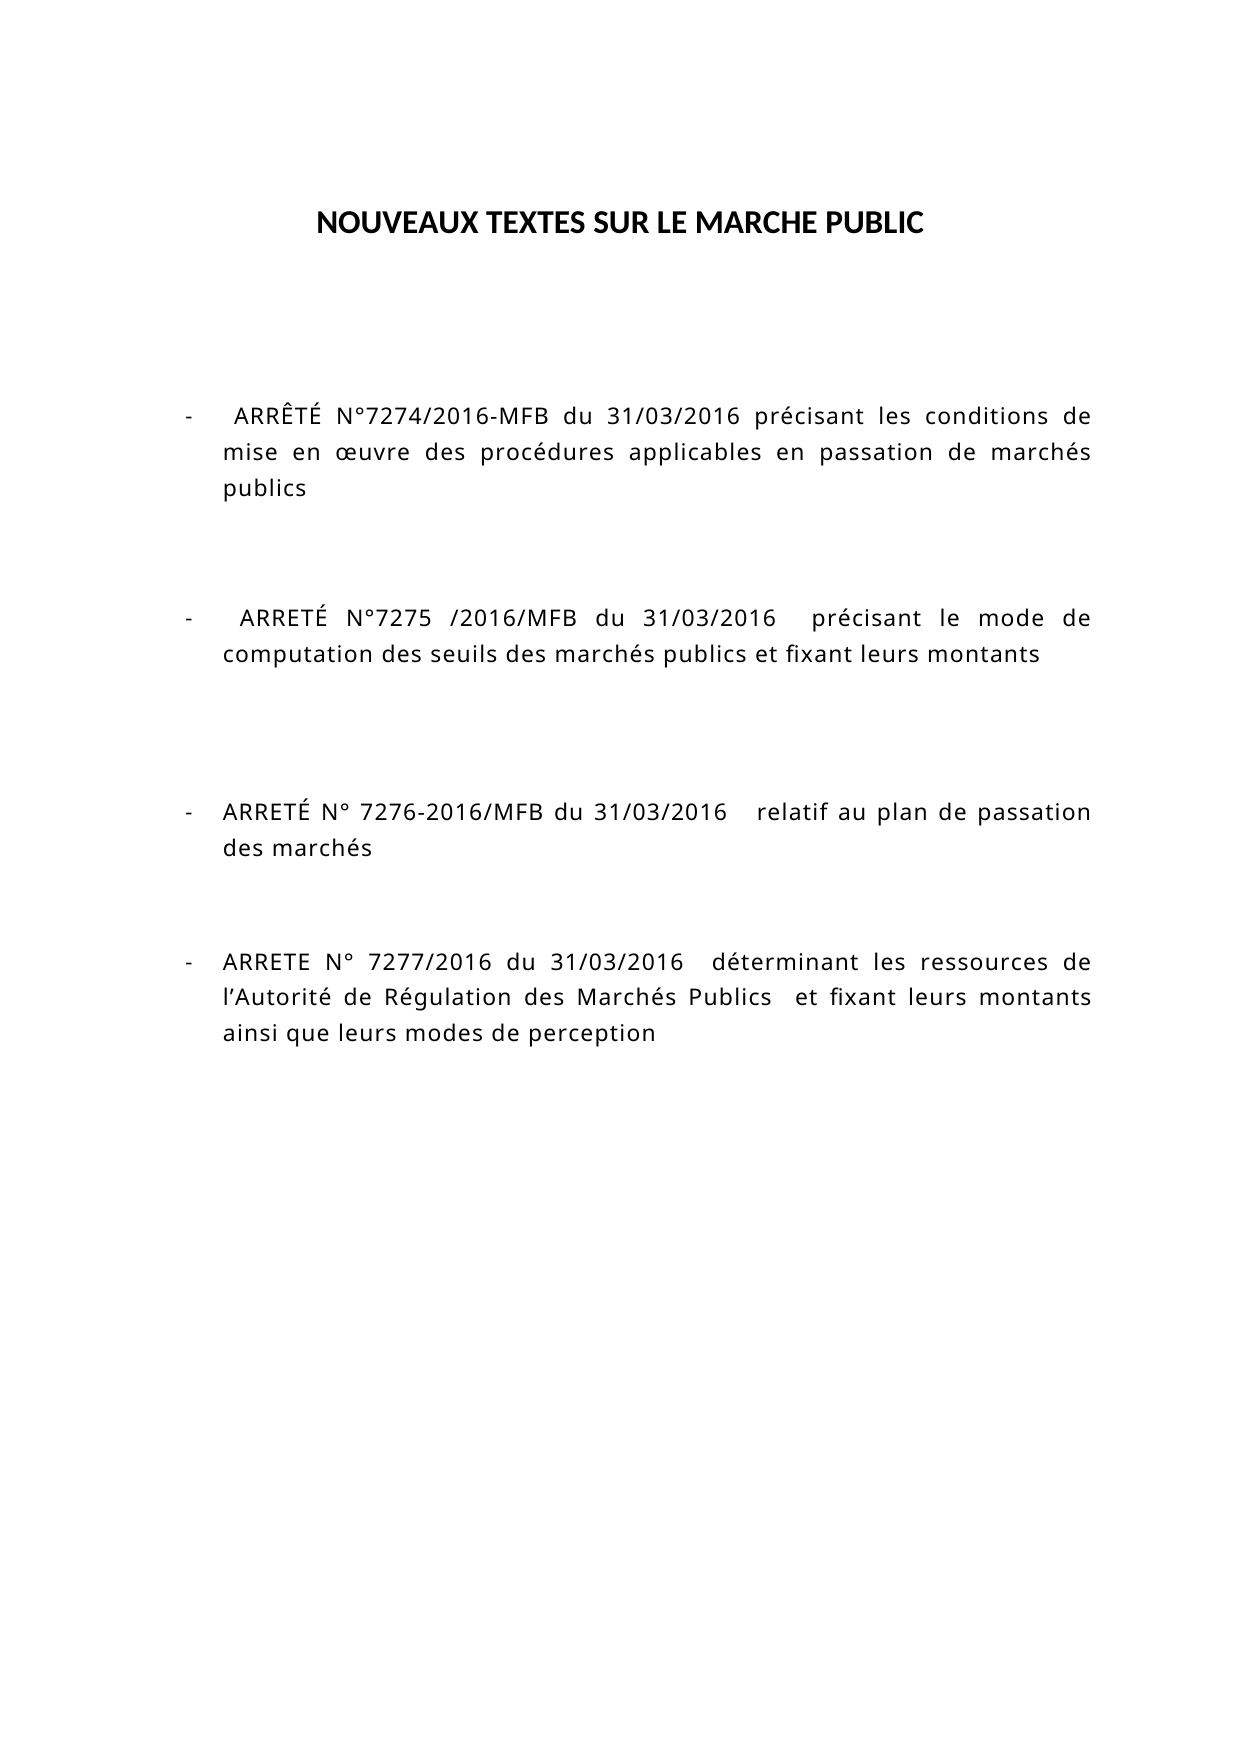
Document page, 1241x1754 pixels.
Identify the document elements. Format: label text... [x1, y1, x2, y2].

list ARRETÉ N°7275 /2016/MFB du 31/03/2016 précisant le mode de computation des seuils des marchés publics et fixant leurs montants [185, 602, 1093, 669]
text NOUVEAUX TEXTES SUR LE MARCHE PUBLIC [148, 201, 1093, 241]
list ARRETE N° 7277/2016 du 31/03/2016 déterminant les ressources de l’Autorité de Régulation des Marchés Publics et fixant leurs montants ainsi que leurs modes de perception [185, 945, 1093, 1048]
list ARRÊTÉ N°7274/2016-MFB du 31/03/2016 précisant les conditions de mise en œuvre des procédures applicables en passation de marchés publics [185, 400, 1093, 503]
list ARRETÉ N° 7276-2016/MFB du 31/03/2016 relatif au plan de passation des marchés [185, 796, 1093, 863]
